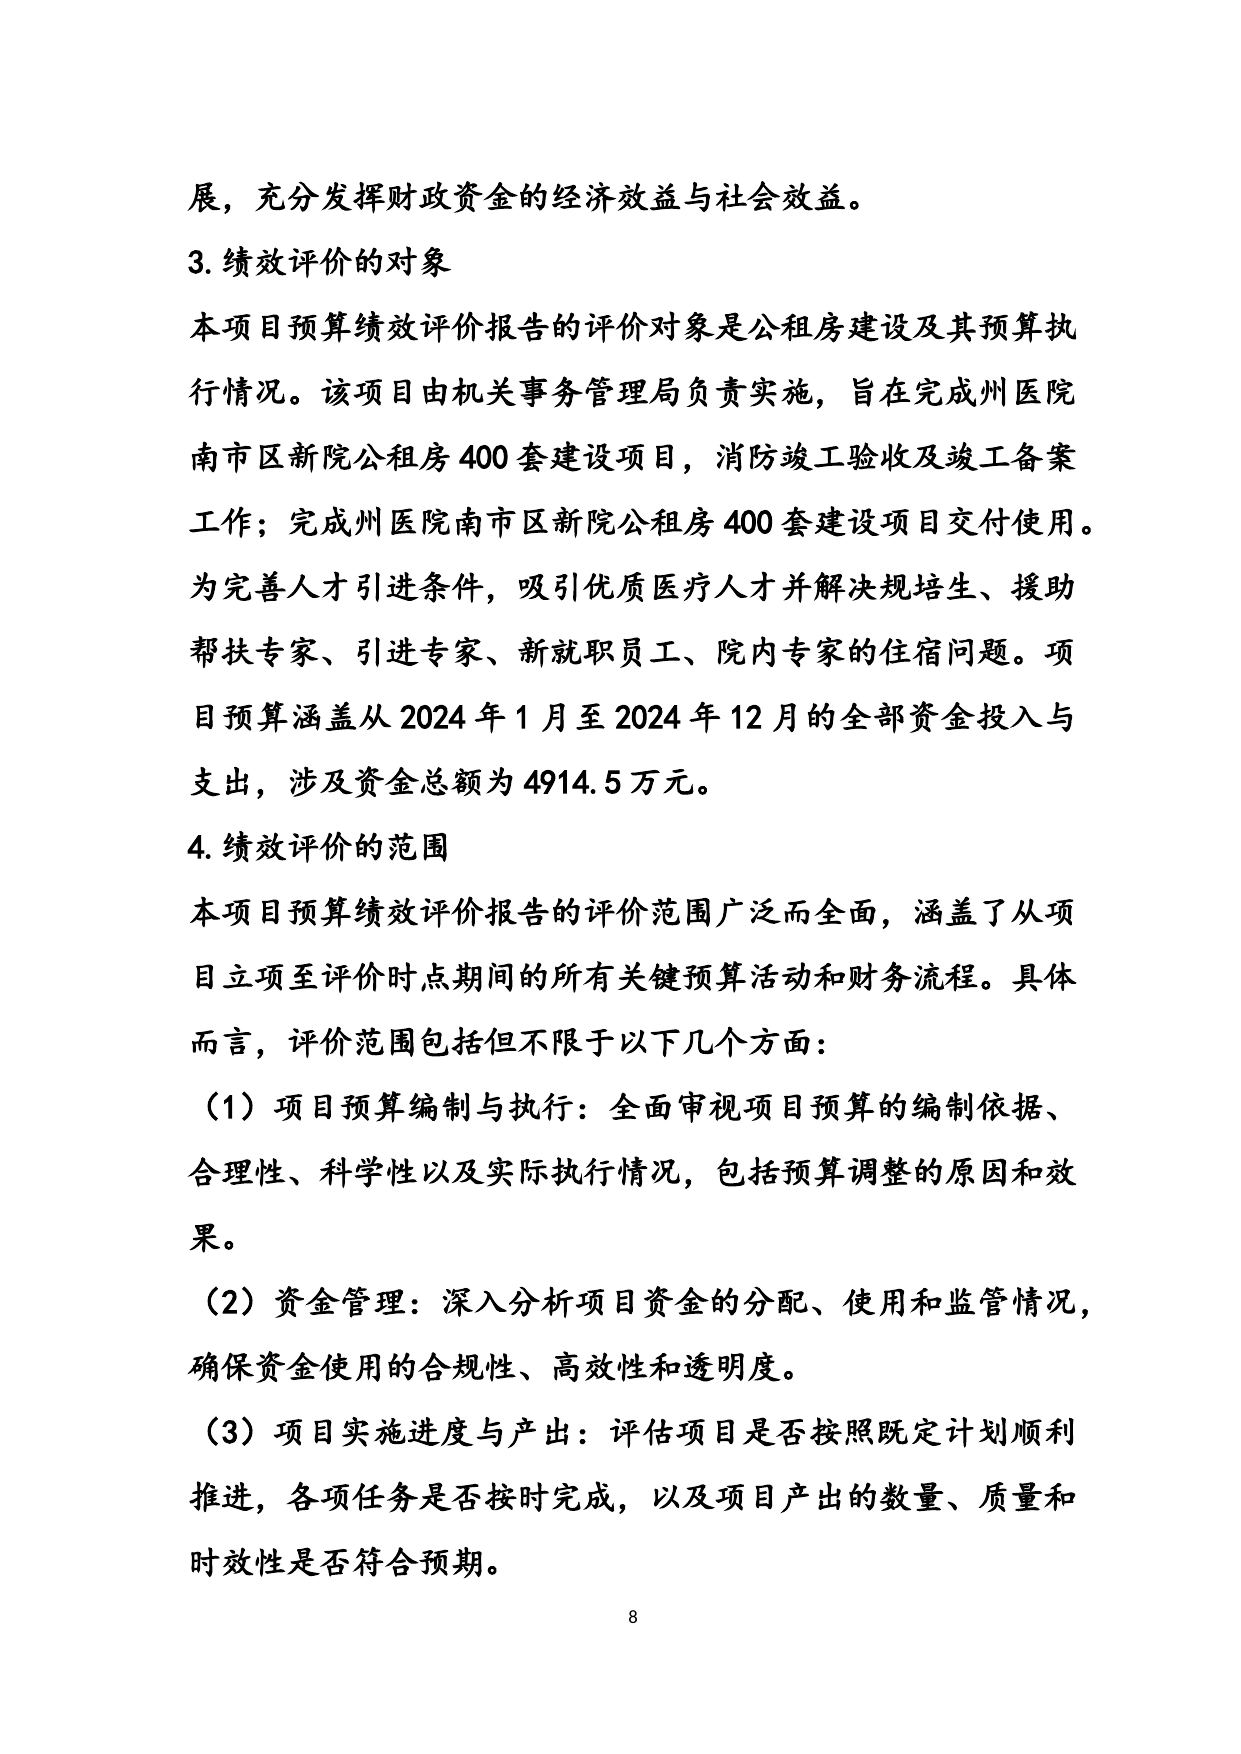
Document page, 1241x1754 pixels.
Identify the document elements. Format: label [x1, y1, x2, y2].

text [187, 162, 1078, 1592]
